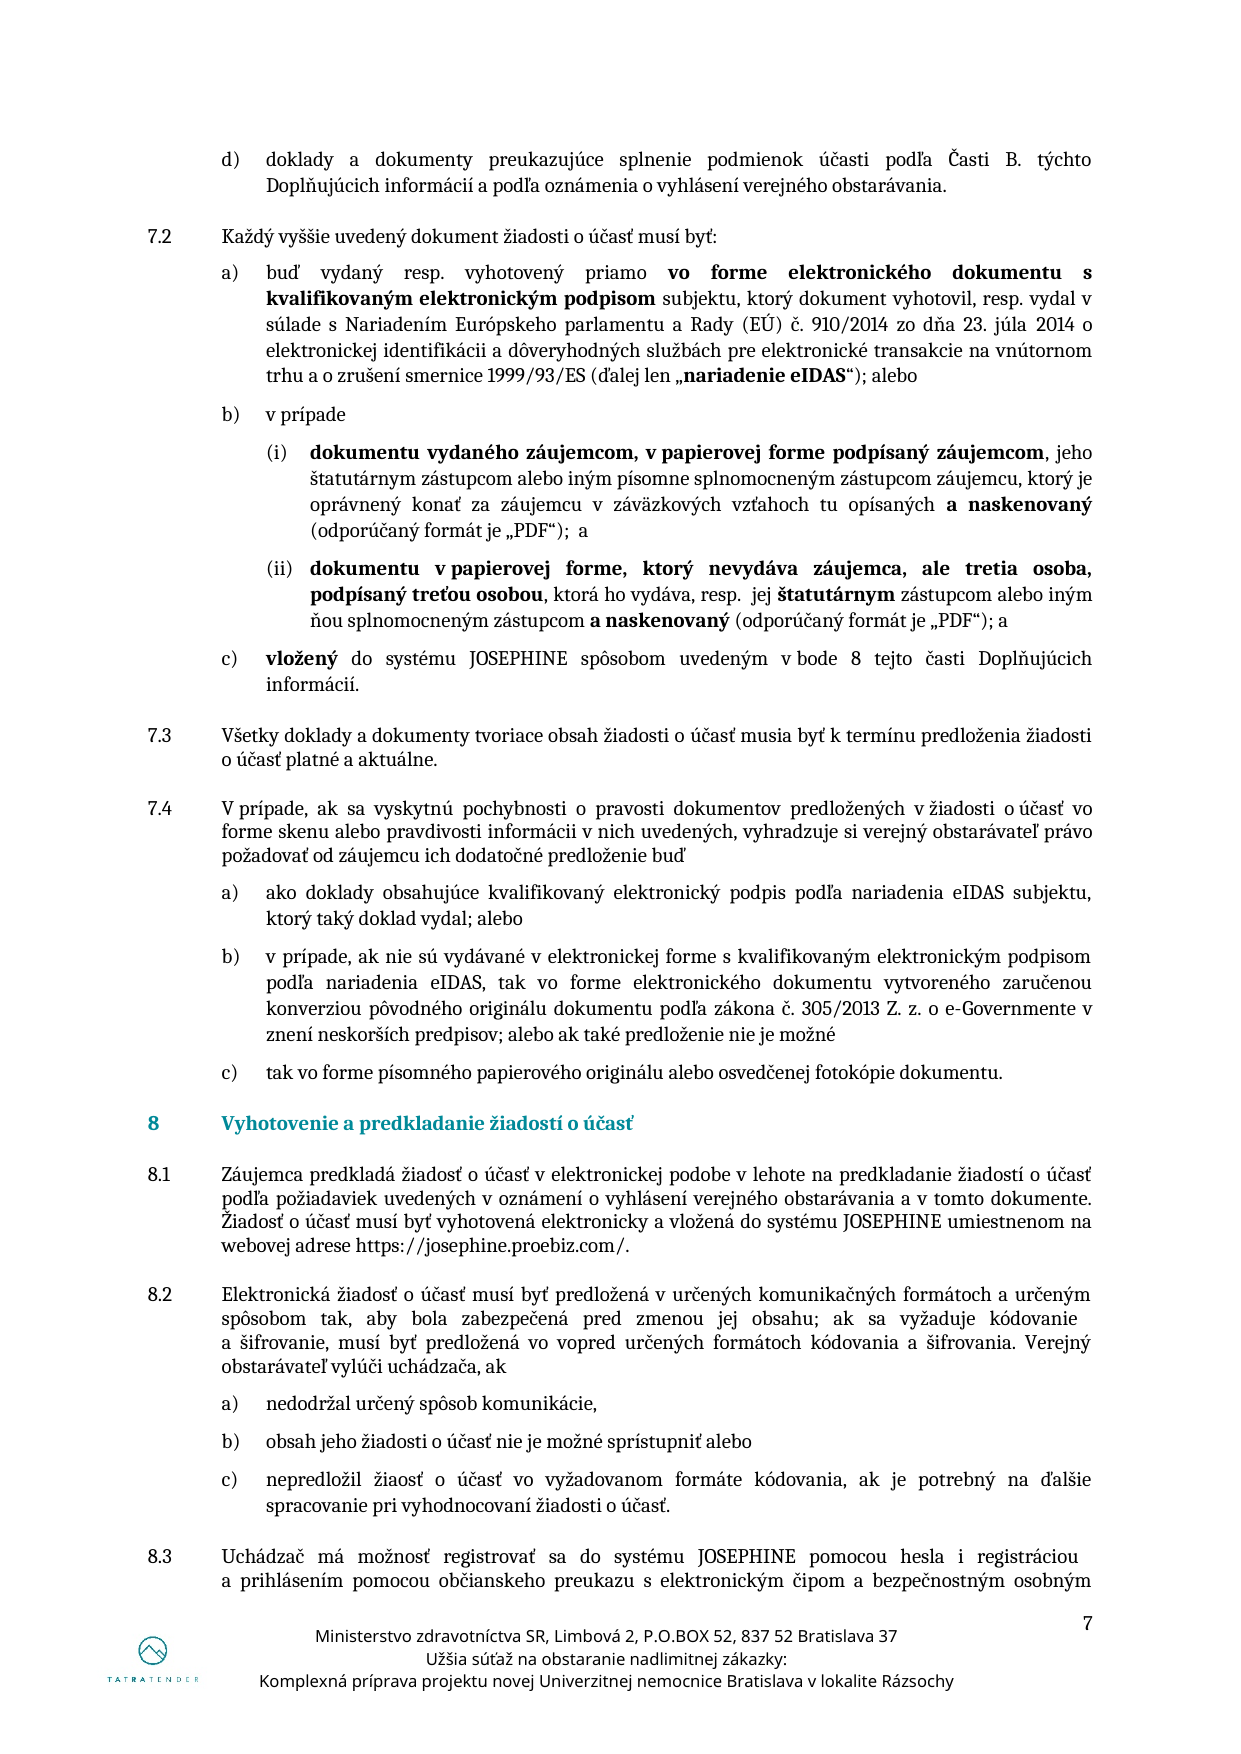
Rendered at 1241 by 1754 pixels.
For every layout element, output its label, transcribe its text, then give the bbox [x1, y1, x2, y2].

subtitle Elektronická žiadosť o účasť musí byť predložená v určených komunikačných formátoch a určeným spôsobom tak, aby bola zabezpečená pred zmenou jej obsahu; ak sa vyžaduje kódovanie a šifrovanie, musí byť predložená vo vopred určených formátoch kódovania a šifrovania. Verejný obstarávateľ vylúči uchádzača, ak [148, 1283, 1093, 1379]
subtitle tak vo forme písomného papierového originálu alebo osvedčenej fotokópie dokumentu. [221, 1061, 1093, 1084]
subtitle buď vydaný resp. vyhotovený priamo vo forme elektronického dokumentu s kvalifikovaným elektronickým podpisom subjektu, ktorý dokument vyhotovil, resp. vydal v súlade s Nariadením Európskeho parlamentu a Rady (EÚ) č. 910/2014 zo dňa 23. júla 2014 o elektronickej identifikácii a dôveryhodných službách pre elektronické transakcie na vnútornom trhu a o zrušení smernice 1999/93/ES (ďalej len „nariadenie eIDAS“); alebo [221, 261, 1093, 388]
subtitle v prípade [221, 402, 1093, 426]
picture [86, 1612, 218, 1706]
subtitle obsah jeho žiadosti o účasť nie je možné sprístupniť alebo [221, 1430, 1093, 1454]
subtitle dokumentu v papierovej forme, ktorý nevydáva záujemca, ale tretia osoba, podpísaný treťou osobou, ktorá ho vydáva, resp. jej štatutárnym zástupcom alebo iným ňou splnomocneným zástupcom a naskenovaný (odporúčaný formát je „PDF“); a [266, 557, 1093, 632]
subtitle ako doklady obsahujúce kvalifikovaný elektronický podpis podľa nariadenia eIDAS subjektu, ktorý taký doklad vydal; alebo [221, 881, 1093, 930]
subtitle doklady a dokumenty preukazujúce splnenie podmienok účasti podľa Časti B. týchto Doplňujúcich informácií a podľa oznámenia o vyhlásení verejného obstarávania. [221, 148, 1093, 197]
subtitle Vyhotovenie a predkladanie žiadostí o účasť [148, 1111, 1093, 1135]
subtitle Všetky doklady a dokumenty tvoriace obsah žiadosti o účasť musia byť k termínu predloženia žiadosti o účasť platné a aktuálne. [148, 723, 1093, 771]
subtitle vložený do systému JOSEPHINE spôsobom uvedeným v bode 8 tejto časti Doplňujúcich informácií. [221, 647, 1093, 696]
subtitle nedodržal určený spôsob komunikácie, [221, 1391, 1093, 1415]
subtitle dokumentu vydaného záujemcom, v papierovej forme podpísaný záujemcom, jeho štatutárnym zástupcom alebo iným písomne splnomocneným zástupcom záujemcu, ktorý je oprávnený konať za záujemcu v záväzkových vzťahoch tu opísaných a naskenovaný (odporúčaný formát je „PDF“); a [266, 441, 1093, 542]
subtitle Záujemca predkladá žiadosť o účasť v elektronickej podobe v lehote na predkladanie žiadostí o účasť podľa požiadaviek uvedených v oznámení o vyhlásení verejného obstarávania a v tomto dokumente. Žiadosť o účasť musí byť vyhotovená elektronicky a vložená do systému JOSEPHINE umiestnenom na webovej adrese https://josephine.proebiz.com/. [148, 1162, 1093, 1258]
subtitle Každý vyššie uvedený dokument žiadosti o účasť musí byť: [148, 224, 1093, 248]
subtitle v prípade, ak nie sú vydávané v elektronickej forme s kvalifikovaným elektronickým podpisom podľa nariadenia eIDAS, tak vo forme elektronického dokumentu vytvoreného zaručenou konverziou pôvodného originálu dokumentu podľa zákona č. 305/2013 Z. z. o e-Governmente v znení neskorších predpisov; alebo ak také predloženie nie je možné [221, 945, 1093, 1046]
subtitle V prípade, ak sa vyskytnú pochybnosti o pravosti dokumentov predložených v žiadosti o účasť vo forme skenu alebo pravdivosti informácii v nich uvedených, vyhradzuje si verejný obstarávateľ právo požadovať od záujemcu ich dodatočné predloženie buď [148, 796, 1093, 868]
subtitle nepredložil žiaosť o účasť vo vyžadovanom formáte kódovania, ak je potrebný na ďalšie spracovanie pri vyhodnocovaní žiadosti o účasť. [221, 1468, 1093, 1518]
